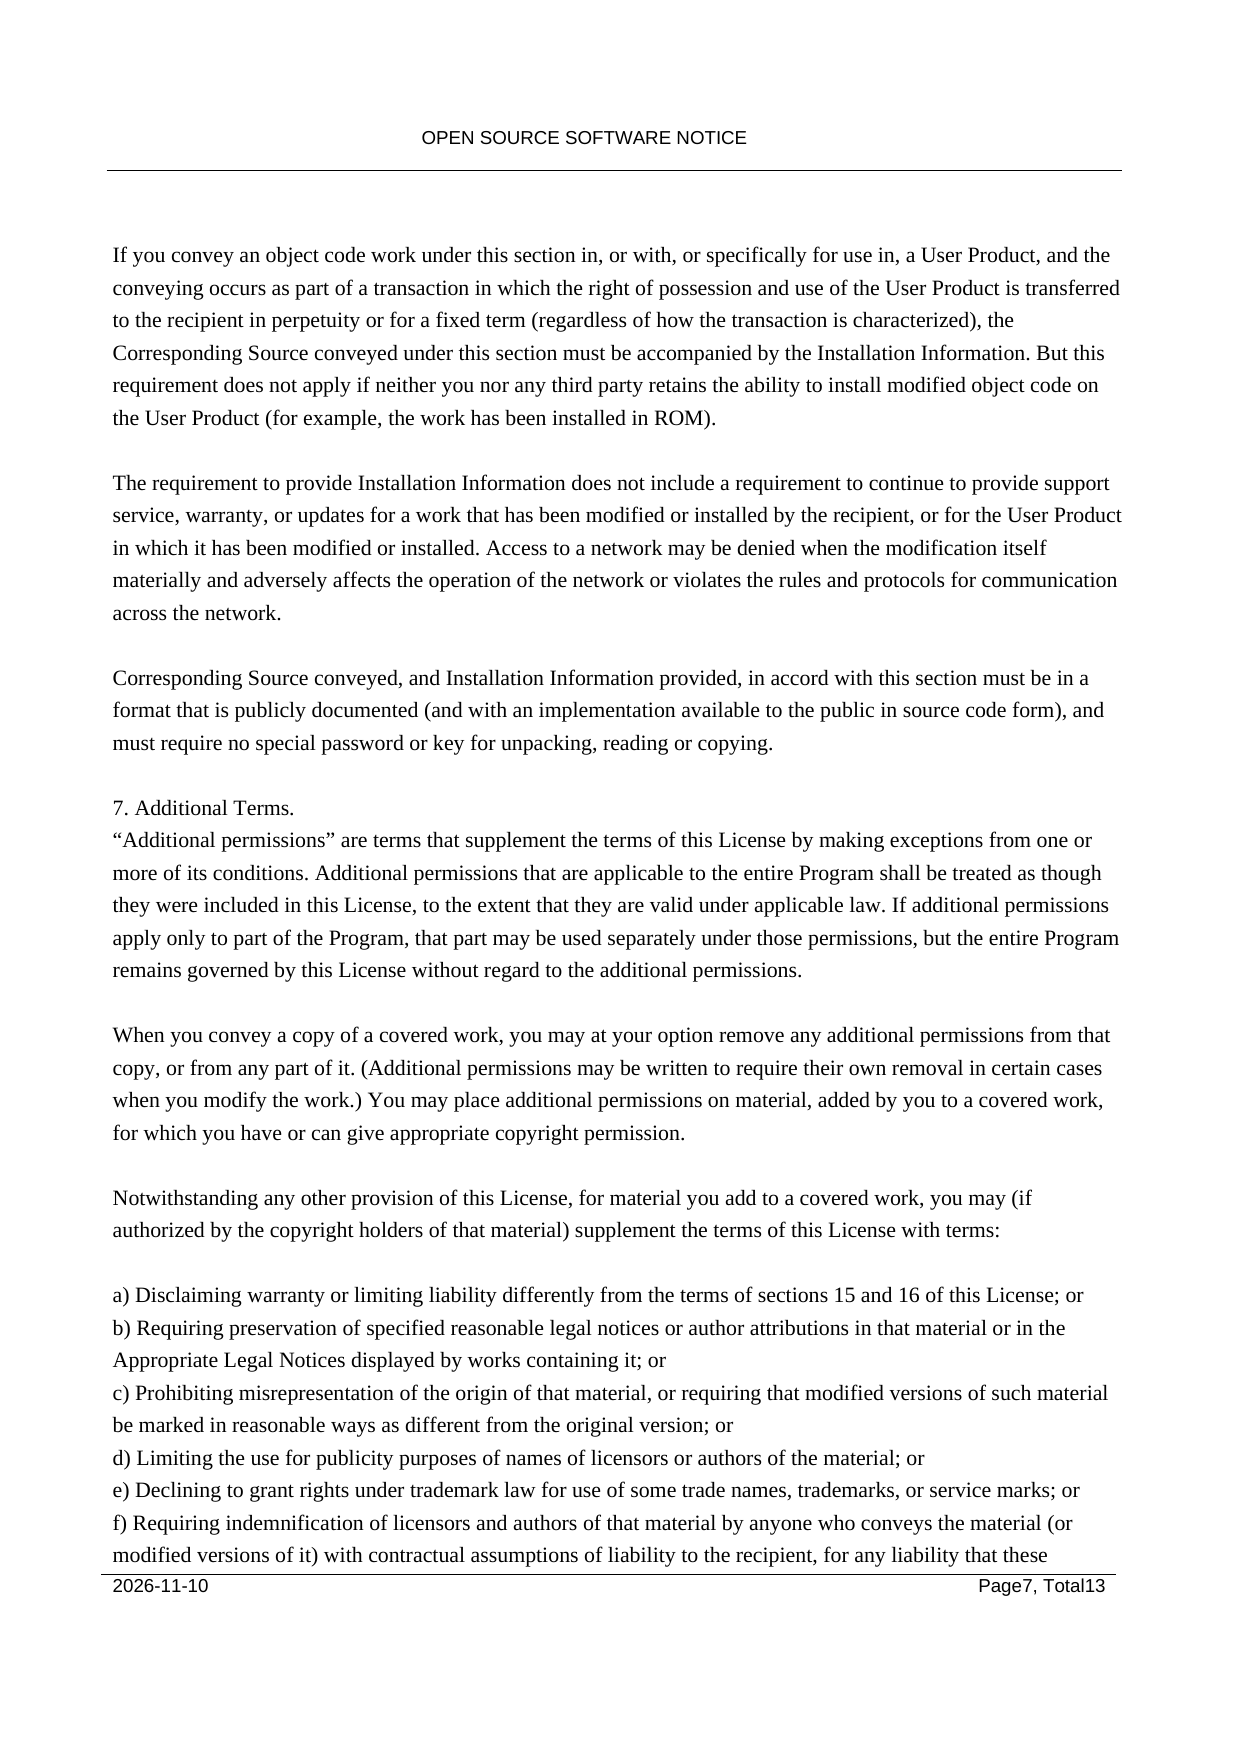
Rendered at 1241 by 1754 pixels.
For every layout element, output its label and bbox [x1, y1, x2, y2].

text [112, 206, 1128, 1571]
